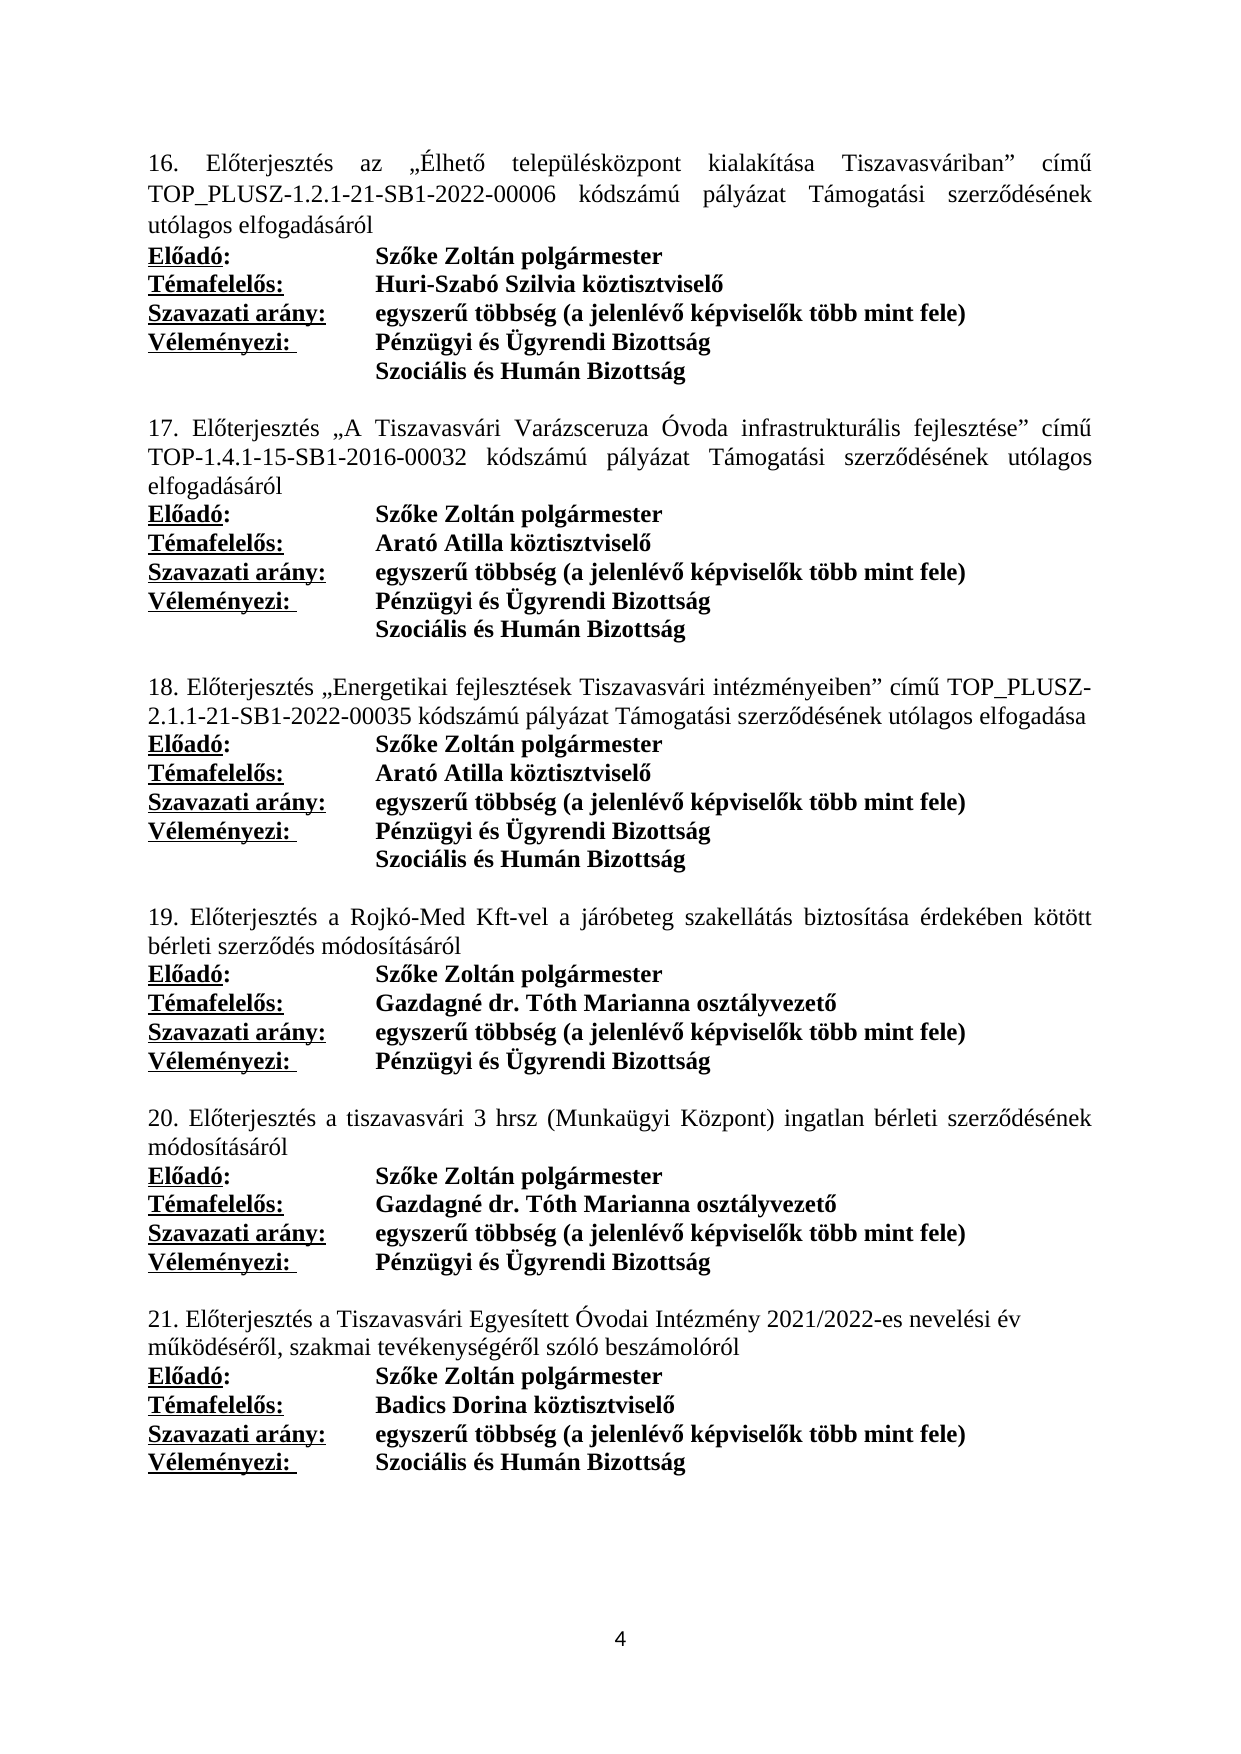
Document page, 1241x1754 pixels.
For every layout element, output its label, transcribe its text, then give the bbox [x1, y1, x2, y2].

text Szavazati arány: egyszerű többség (a jelenlévő képviselők több mint fele) [148, 1017, 1093, 1046]
text Véleményezi: Pénzügyi és Ügyrendi Bizottság [148, 1046, 1093, 1074]
text 19. Előterjesztés a Rojkó-Med Kft-vel a járóbeteg szakellátás biztosítása érdekében kötött bérleti szerződés módosításáról [148, 902, 1093, 959]
text Véleményezi: Pénzügyi és Ügyrendi Bizottság [148, 816, 1093, 844]
text Szociális és Humán Bizottság [295, 614, 1093, 643]
text Véleményezi: Pénzügyi és Ügyrendi Bizottság [148, 1247, 1093, 1276]
text Témafelelős: Gazdagné dr. Tóth Marianna osztályvezető [148, 1189, 1093, 1218]
text Szociális és Humán Bizottság [295, 844, 1093, 873]
text Előadó: Szőke Zoltán polgármester [148, 1361, 1093, 1390]
text Témafelelős: Huri-Szabó Szilvia köztisztviselő [148, 269, 1093, 298]
text Előadó: Szőke Zoltán polgármester [148, 959, 1093, 988]
text Előadó: Szőke Zoltán polgármester [148, 241, 1093, 269]
text 16. Előterjesztés az „Élhető településközpont kialakítása Tiszavasváriban” című TOP_PLUSZ-1.2.1-21-SB1-2022-00006 kódszámú pályázat Támogatási szerződésének utólagos elfogadásáról [148, 148, 1093, 238]
text 18. Előterjesztés „Energetikai fejlesztések Tiszavasvári intézményeiben” című TOP_PLUSZ-2.1.1-21-SB1-2022-00035 kódszámú pályázat Támogatási szerződésének utólagos elfogadása [148, 672, 1093, 729]
text Véleményezi: Pénzügyi és Ügyrendi Bizottság [148, 327, 1093, 356]
text Szociális és Humán Bizottság [295, 356, 1093, 384]
text Témafelelős: Gazdagné dr. Tóth Marianna osztályvezető [148, 988, 1093, 1017]
text Előadó: Szőke Zoltán polgármester [148, 1161, 1093, 1189]
text Szavazati arány: egyszerű többség (a jelenlévő képviselők több mint fele) [148, 1419, 1093, 1447]
text Véleményezi: Pénzügyi és Ügyrendi Bizottság [148, 586, 1093, 614]
text Szavazati arány: egyszerű többség (a jelenlévő képviselők több mint fele) [148, 1218, 1093, 1247]
text 20. Előterjesztés a tiszavasvári 3 hrsz (Munkaügyi Központ) ingatlan bérleti szerződésének módosításáról [148, 1103, 1093, 1161]
text Szavazati arány: egyszerű többség (a jelenlévő képviselők több mint fele) [148, 298, 1093, 327]
text Témafelelős: Arató Atilla köztisztviselő [148, 758, 1093, 787]
text Előadó: Szőke Zoltán polgármester [148, 499, 1093, 528]
text 17. Előterjesztés „A Tiszavasvári Varázsceruza Óvoda infrastrukturális fejlesztése” című TOP-1.4.1-15-SB1-2016-00032 kódszámú pályázat Támogatási szerződésének utólagos elfogadásáról [148, 413, 1093, 499]
text Előadó: Szőke Zoltán polgármester [148, 729, 1093, 758]
text Témafelelős: Badics Dorina köztisztviselő [148, 1390, 1093, 1419]
text Szavazati arány: egyszerű többség (a jelenlévő képviselők több mint fele) [148, 557, 1093, 586]
text 21. Előterjesztés a Tiszavasvári Egyesített Óvodai Intézmény 2021/2022-es nevelési év [148, 1304, 1093, 1332]
text működéséről, szakmai tevékenységéről szóló beszámolóról [148, 1332, 1093, 1361]
text Szavazati arány: egyszerű többség (a jelenlévő képviselők több mint fele) [148, 787, 1093, 816]
text Véleményezi: Szociális és Humán Bizottság [148, 1447, 1093, 1476]
text Témafelelős: Arató Atilla köztisztviselő [148, 528, 1093, 557]
